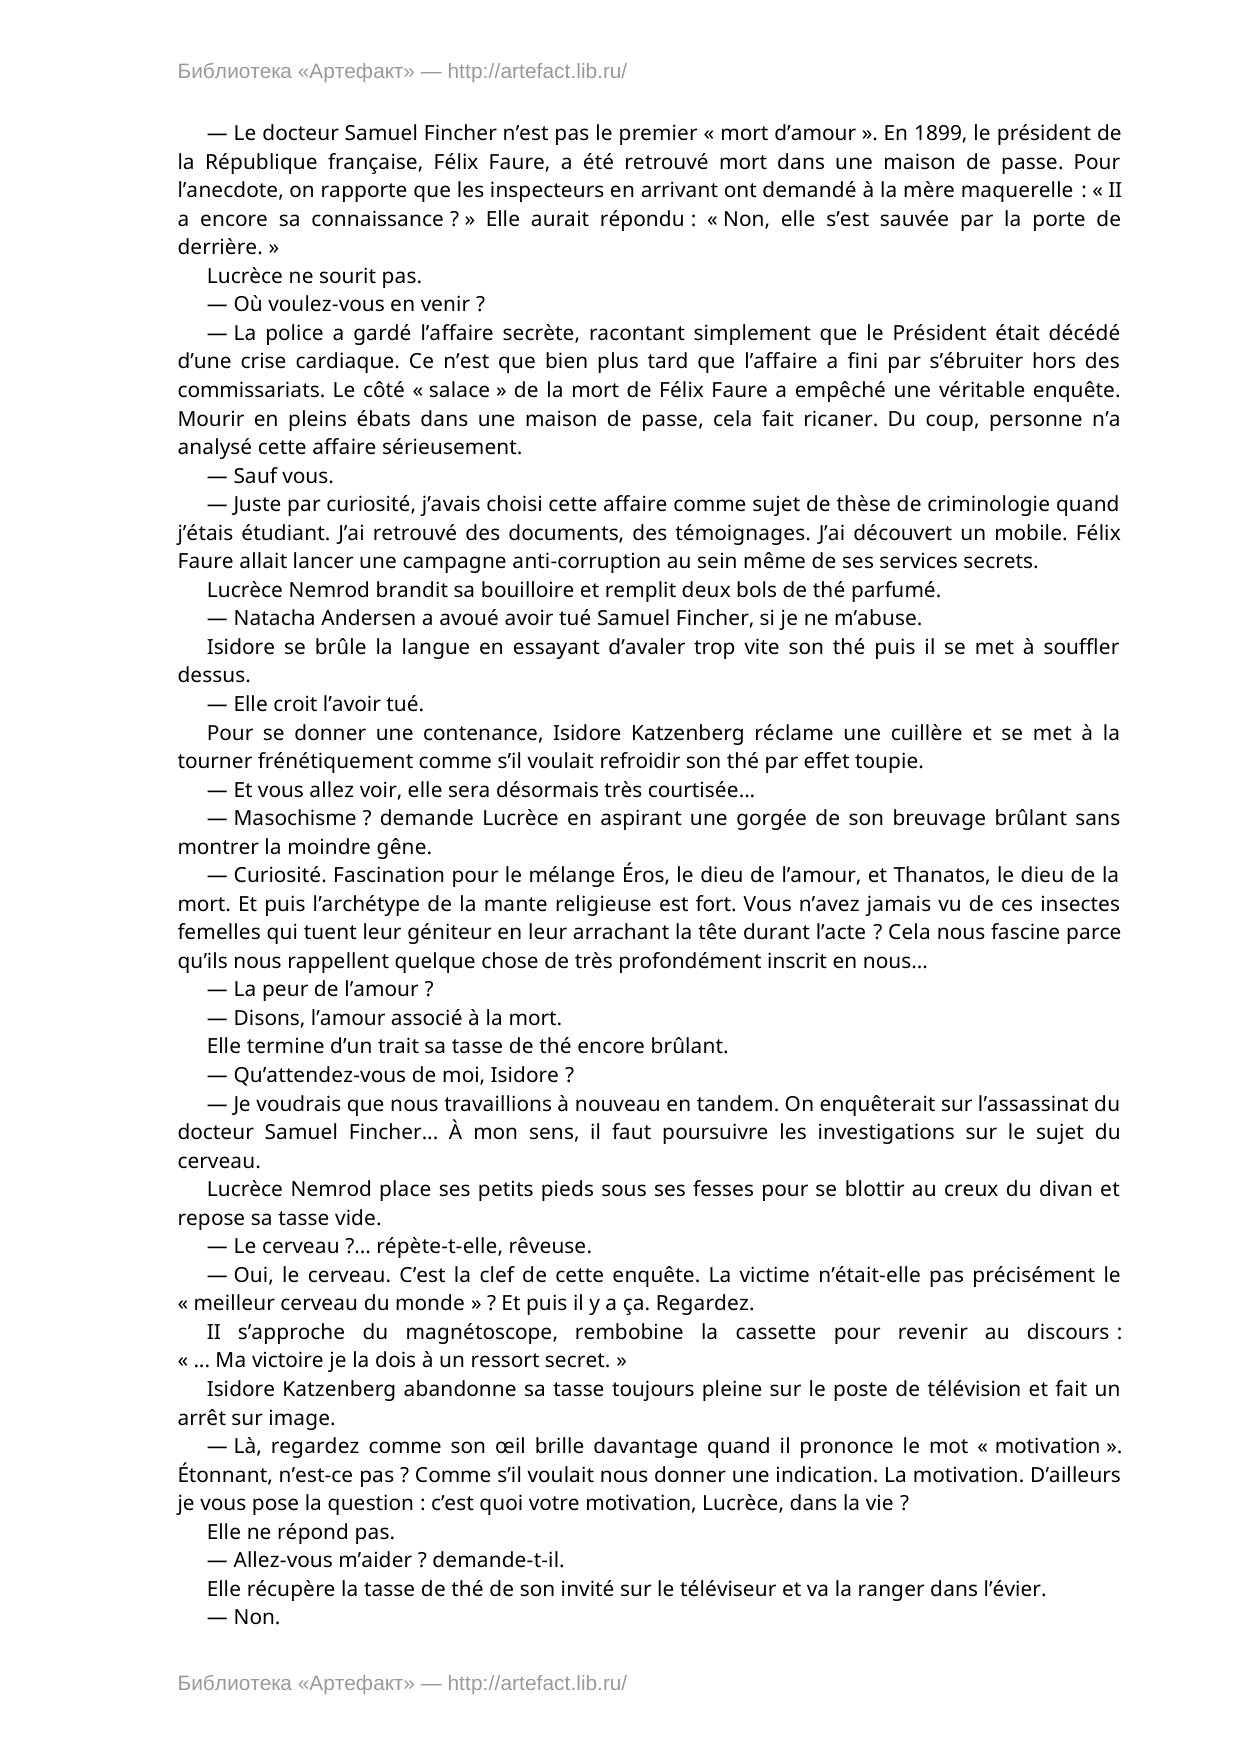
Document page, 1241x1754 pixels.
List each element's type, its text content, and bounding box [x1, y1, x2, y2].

text — Elle croit l’avoir tué. [177, 689, 1122, 717]
text — Le docteur Samuel Fincher n’est pas le premier « mort d’amour ». En 1899, le président de la République française, Félix Faure, a été retrouvé mort dans une maison de passe. Pour l’anecdote, on rapporte que les inspecteurs en arrivant ont demandé à la mère maquerelle : « II a encore sa connaissance ? » Elle aurait répondu : « Non, elle s’est sauvée par la porte de derrière. » [177, 118, 1122, 261]
text — Le cerveau ?... répète-t-elle, rêveuse. [177, 1231, 1122, 1260]
text — Juste par curiosité, j’avais choisi cette affaire comme sujet de thèse de criminologie quand j’étais étudiant. J’ai retrouvé des documents, des témoignages. J’ai découvert un mobile. Félix Faure allait lancer une campagne anti-corruption au sein même de ses services secrets. [177, 489, 1122, 575]
text — Et vous allez voir, elle sera désormais très courtisée... [177, 774, 1122, 803]
text — Non. [177, 1602, 1122, 1631]
text — Où voulez-vous en venir ? [177, 289, 1122, 318]
text Lucrèce Nemrod brandit sa bouilloire et remplit deux bols de thé parfumé. [177, 575, 1122, 603]
text — Curiosité. Fascination pour le mélange Éros, le dieu de l’amour, et Thanatos, le dieu de la mort. Et puis l’archétype de la mante religieuse est fort. Vous n’avez jamais vu de ces insectes femelles qui tuent leur géniteur en leur arrachant la tête durant l’acte ? Cela nous fascine parce qu’ils nous rappellent quelque chose de très profondément inscrit en nous... [177, 860, 1122, 974]
text — Oui, le cerveau. C’est la clef de cette enquête. La victime n’était-elle pas précisément le « meilleur cerveau du monde » ? Et puis il y a ça. Regardez. [177, 1260, 1122, 1317]
text Lucrèce ne sourit pas. [177, 261, 1122, 289]
text Isidore se brûle la langue en essayant d’avaler trop vite son thé puis il se met à souffler dessus. [177, 632, 1122, 689]
text — Masochisme ? demande Lucrèce en aspirant une gorgée de son breuvage brûlant sans montrer la moindre gêne. [177, 803, 1122, 860]
text Elle récupère la tasse de thé de son invité sur le téléviseur et va la ranger dans l’évier. [177, 1574, 1122, 1602]
text Pour se donner une contenance, Isidore Katzenberg réclame une cuillère et se met à la tourner frénétiquement comme s’il voulait refroidir son thé par effet toupie. [177, 717, 1122, 774]
text Isidore Katzenberg abandonne sa tasse toujours pleine sur le poste de télévision et fait un arrêt sur image. [177, 1374, 1122, 1431]
text — Là, regardez comme son œil brille davantage quand il prononce le mot « motivation ». Étonnant, n’est-ce pas ? Comme s’il voulait nous donner une indication. La motivation. D’ailleurs je vous pose la question : c’est quoi votre motivation, Lucrèce, dans la vie ? [177, 1431, 1122, 1517]
text Lucrèce Nemrod place ses petits pieds sous ses fesses pour se blottir au creux du divan et repose sa tasse vide. [177, 1174, 1122, 1231]
text — Allez-vous m’aider ? demande-t-il. [177, 1545, 1122, 1574]
text — Sauf vous. [177, 461, 1122, 489]
text — Qu’attendez-vous de moi, Isidore ? [177, 1060, 1122, 1088]
text — Je voudrais que nous travaillions à nouveau en tandem. On enquêterait sur l’assassinat du docteur Samuel Fincher... À mon sens, il faut poursuivre les investigations sur le sujet du cerveau. [177, 1088, 1122, 1174]
text Elle ne répond pas. [177, 1517, 1122, 1545]
text — La police a gardé l’affaire secrète, racontant simplement que le Président était décédé d’une crise cardiaque. Ce n’est que bien plus tard que l’affaire a fini par s’ébruiter hors des commissariats. Le côté « salace » de la mort de Félix Faure a empêché une véritable enquête. Mourir en pleins ébats dans une maison de passe, cela fait ricaner. Du coup, personne n’a analysé cette affaire sérieusement. [177, 318, 1122, 461]
text II s’approche du magnétoscope, rembobine la cassette pour revenir au discours : « ... Ma victoire je la dois à un ressort secret. » [177, 1317, 1122, 1374]
text — La peur de l’amour ? [177, 974, 1122, 1003]
text — Natacha Andersen a avoué avoir tué Samuel Fincher, si je ne m’abuse. [177, 603, 1122, 632]
text — Disons, l’amour associé à la mort. [177, 1003, 1122, 1031]
text Elle termine d’un trait sa tasse de thé encore brûlant. [177, 1031, 1122, 1060]
